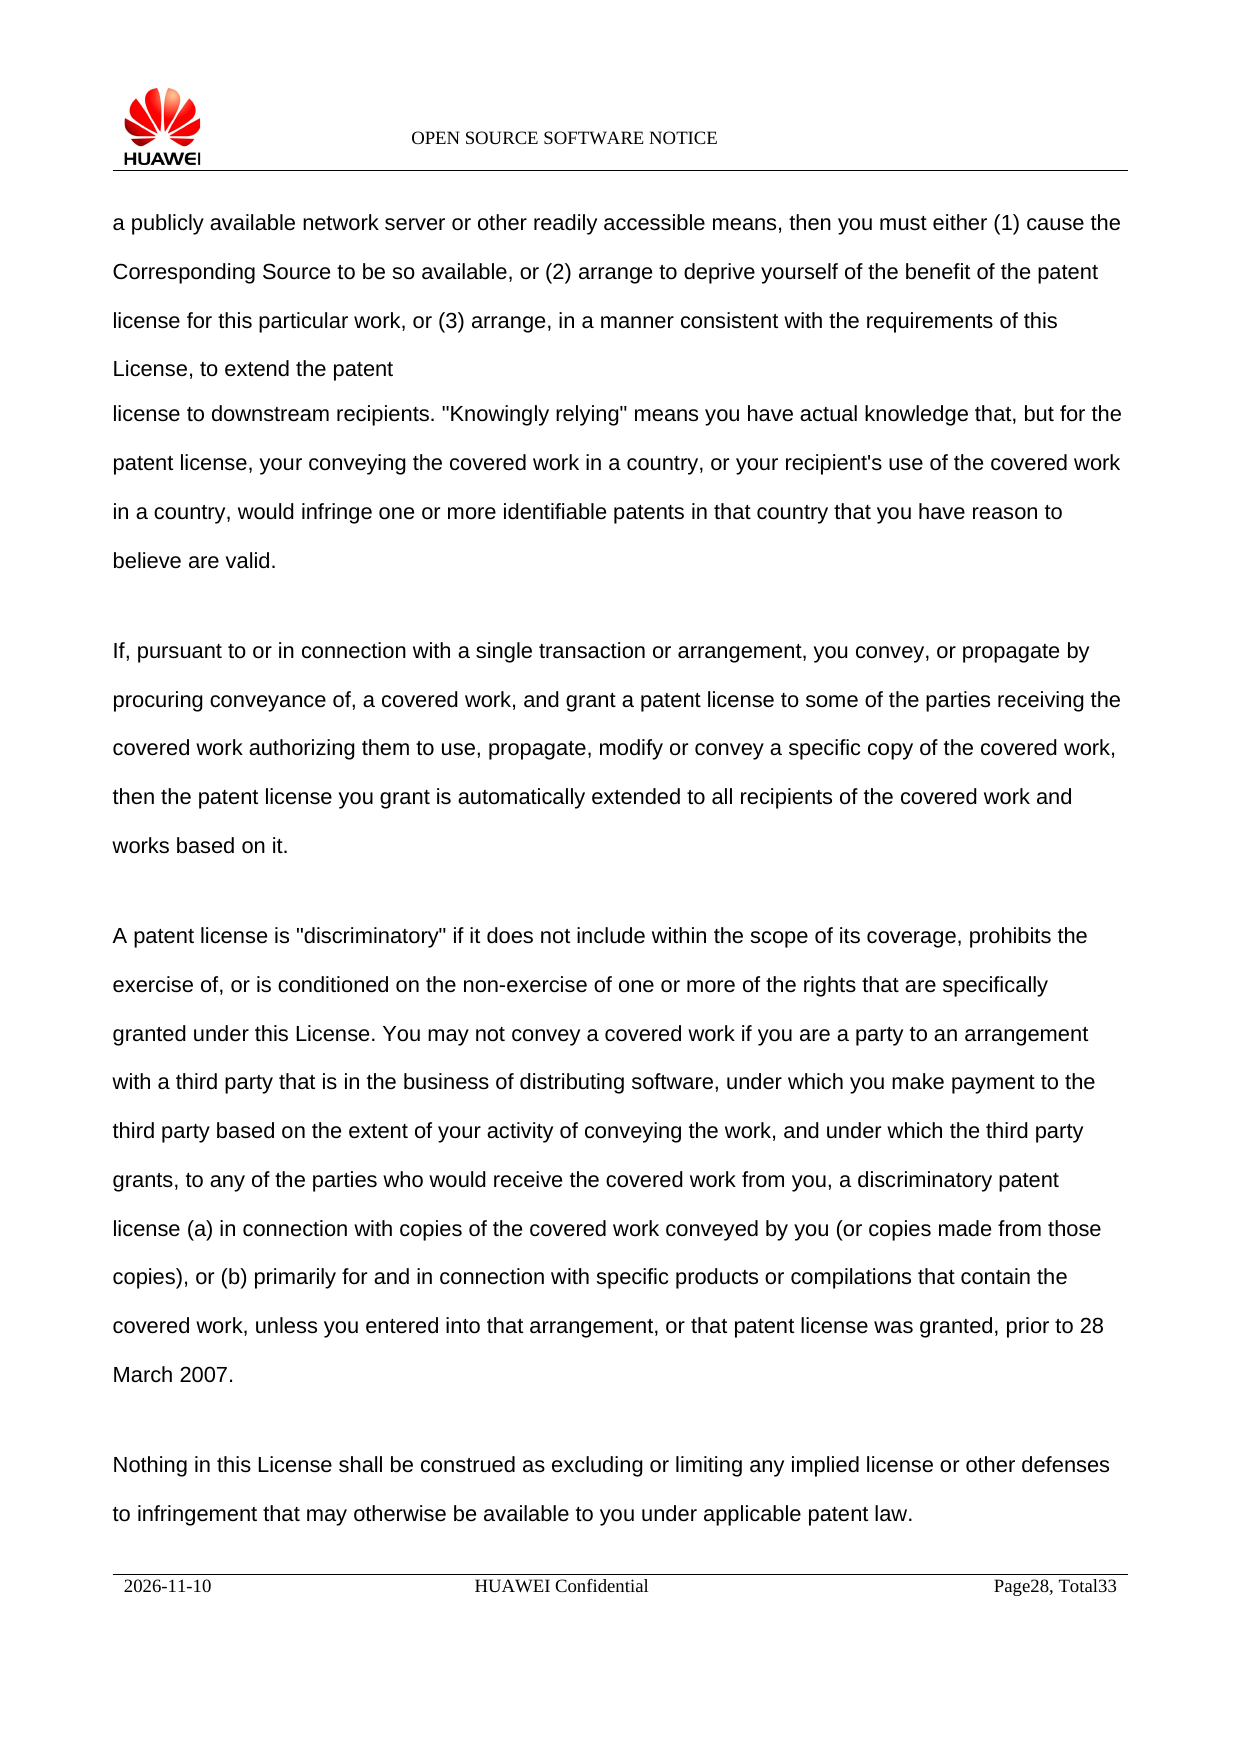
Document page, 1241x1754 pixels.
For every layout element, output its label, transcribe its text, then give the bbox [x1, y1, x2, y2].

text If, pursuant to or in connection with a single transaction or arrangement, you convey, or propagate by procuring conveyance of, a covered work, and grant a patent license to some of the parties receiving the covered work authorizing them to use, propagate, modify or convey a specific copy of the covered work, then the patent license you grant is automatically extended to all recipients of the covered work and works based on it. [112, 634, 1128, 862]
text Nothing in this License shall be construed as excluding or limiting any implied license or other defenses to infringement that may otherwise be available to you under applicable patent law. [112, 1448, 1128, 1529]
picture [124, 88, 201, 165]
text A patent license is "discriminatory" if it does not include within the scope of its coverage, prohibits the exercise of, or is conditioned on the non-exercise of one or more of the rights that are specifically granted under this License. You may not convey a covered work if you are a party to an arrangement with a third party that is in the business of distributing software, under which you make payment to the third party based on the extent of your activity of conveying the work, and under which the third party grants, to any of the parties who would receive the covered work from you, a discriminatory patent license (a) in connection with copies of the covered work conveyed by you (or copies made from those copies), or (b) primarily for and in connection with specific products or compilations that contain the covered work, unless you entered into that arrangement, or that patent license was granted, prior to 28 March 2007. [112, 919, 1128, 1391]
text license to downstream recipients. "Knowingly relying" means you have actual knowledge that, but for the patent license, your conveying the covered work in a country, or your recipient's use of the covered work in a country, would infringe one or more identifiable patents in that country that you have reason to believe are valid. [112, 398, 1128, 576]
